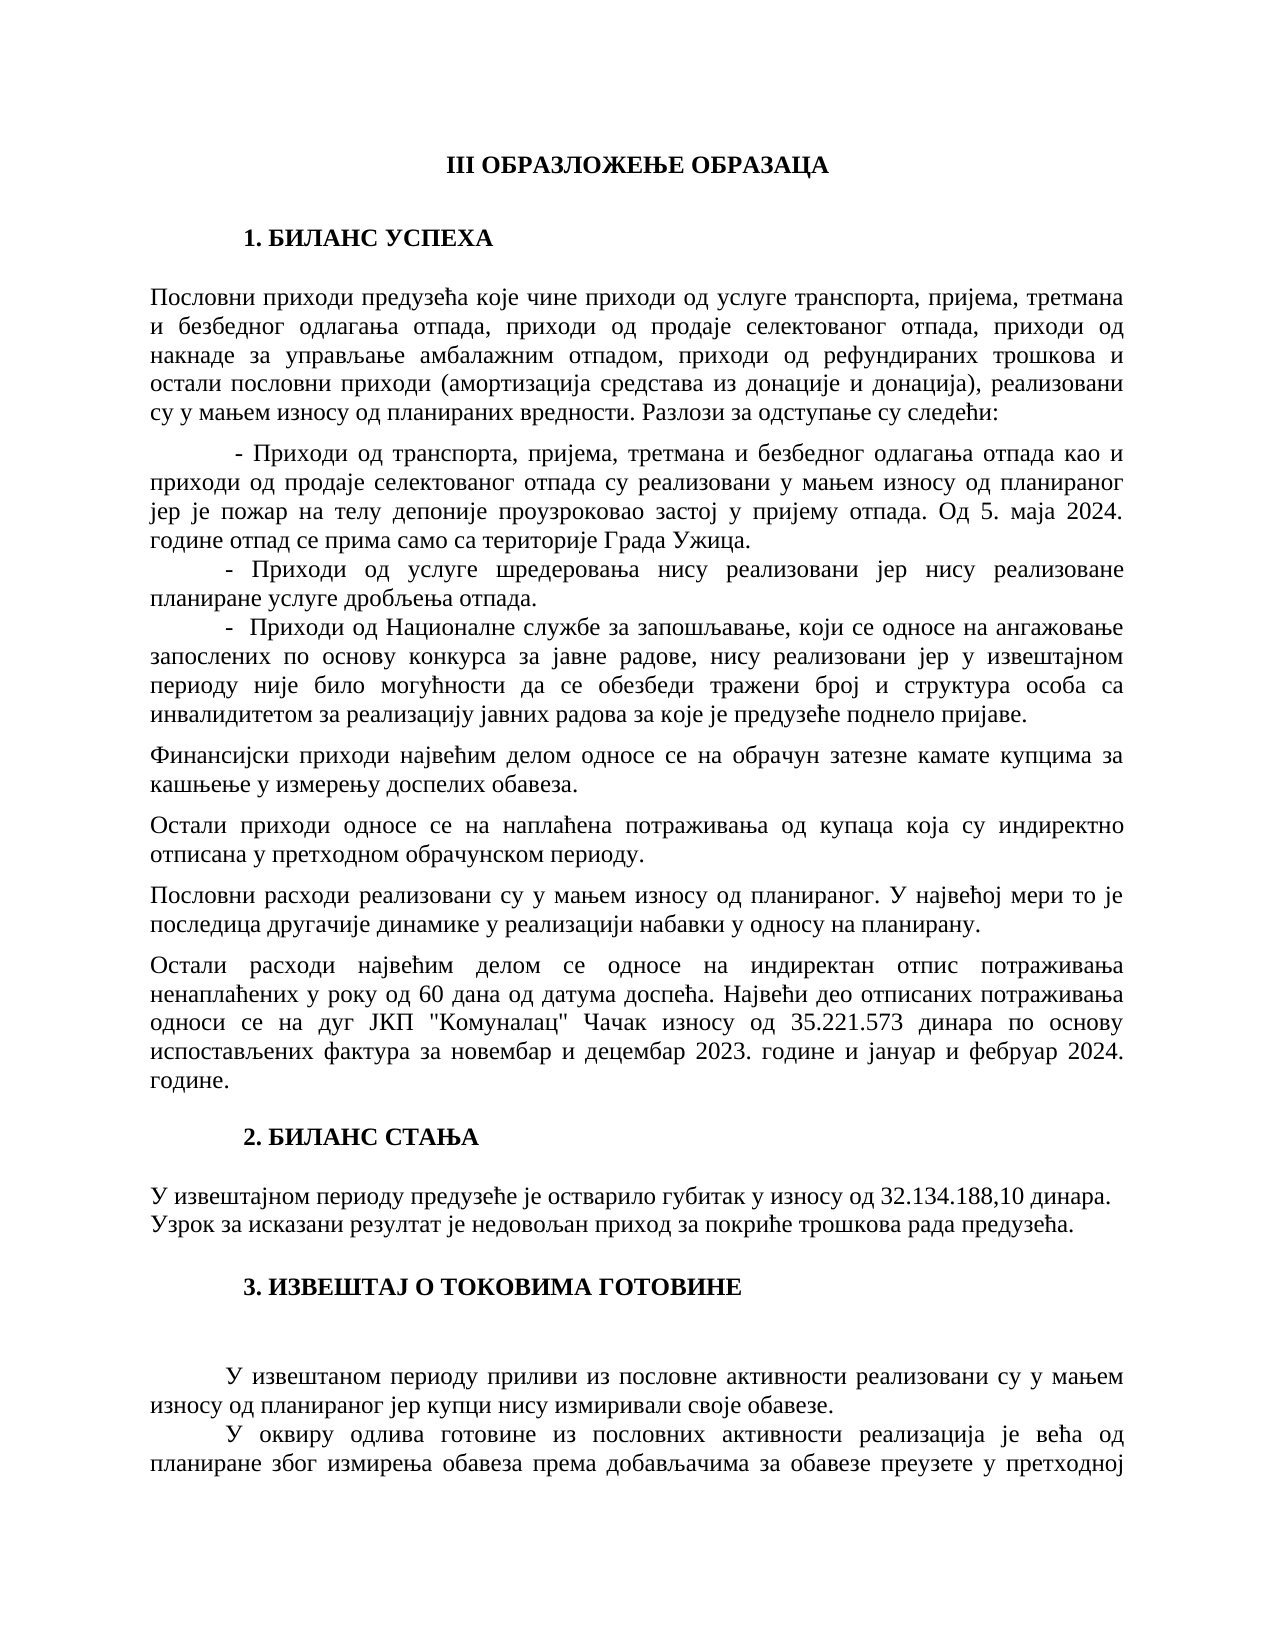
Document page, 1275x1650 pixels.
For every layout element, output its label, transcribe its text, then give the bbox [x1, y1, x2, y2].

text Финансијски приходи највећим делом односе се на обрачун затезне камате купцима за кашњење у измерењу доспелих обавеза. [150, 740, 1125, 797]
text Пословни приходи предузећа које чине приходи од услуге транспорта, пријема, третмана и безбедног одлагања отпада, приходи од продаје селектованог отпада, приходи од накнаде за управљање амбалажним отпадом, приходи од рефундираних трошкова и остали пословни приходи (амортизација средстава из донације и донација), реализовани су у мањем износу од планираних вредности. Разлози за одступање су следећи: [150, 282, 1125, 426]
subtitle БИЛАНС УСПЕХА [243, 223, 1125, 252]
subtitle ИЗВЕШТАЈ О ТОКОВИМА ГОТОВИНЕ [243, 1272, 1125, 1301]
subtitle БИЛАНС СТАЊА [243, 1122, 1125, 1151]
text Остали расходи највећим делом се односе на индиректан отпис потраживања ненаплаћених у року од 60 дана од датума доспећа. Највећи део отписаних потраживања односи се на дуг ЈКП "Комуналац" Чачак износу од 35.221.573 динара по основу испостављених фактура за новембар и децембар 2023. године и јануар и фебруар 2024. године. [150, 950, 1125, 1094]
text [150, 1419, 1125, 1477]
text Остали приходи односе се на наплаћена потраживања од купаца која су индиректно отписана у претходном обрачунском периоду. [150, 810, 1125, 867]
text Пословни расходи реализовани су у мањем износу од планираног. У највећој мери то је последица другачије динамике у реализацији набавки у односу на планирану. [150, 880, 1125, 937]
text - Приходи од транспорта, пријема, третмана и безбедног одлагања отпада као и приходи од продаје селектованог отпада су реализовани у мањем износу од планираног јер је пожар на телу депоније проузроковао застој у пријему отпада. Од 5. маја 2024. године отпад се прима само са територије Града Ужица. [150, 438, 1125, 553]
subtitle III ОБРАЗЛОЖЕЊЕ ОБРАЗАЦА [150, 150, 1125, 179]
text У извештајном периоду предузеће је остварило губитак у износу од 32.134.188,10 динара. Узрок за исказани резултат је недовољан приход за покриће трошкова рада предузећа. [150, 1181, 1125, 1238]
text - Приходи од Националне службе за запошљавање, који се односе на ангажовање запослених по основу конкурса за јавне радове, нису реализовани јер у извештајном периоду није било могућности да се обезбеди тражени број и структура особа са инвалидитетом за реализацију јавних радова за које је предузеће поднело пријаве. [150, 612, 1125, 727]
text - Приходи од услуге шредеровања нису реализовани јер нису реализоване планиране услуге дробљења отпада. [150, 554, 1125, 612]
text У извештаном периоду приливи из пословне активности реализовани су у мањем износу од планираног јер купци нису измиривали своје обавезе. [150, 1361, 1125, 1418]
